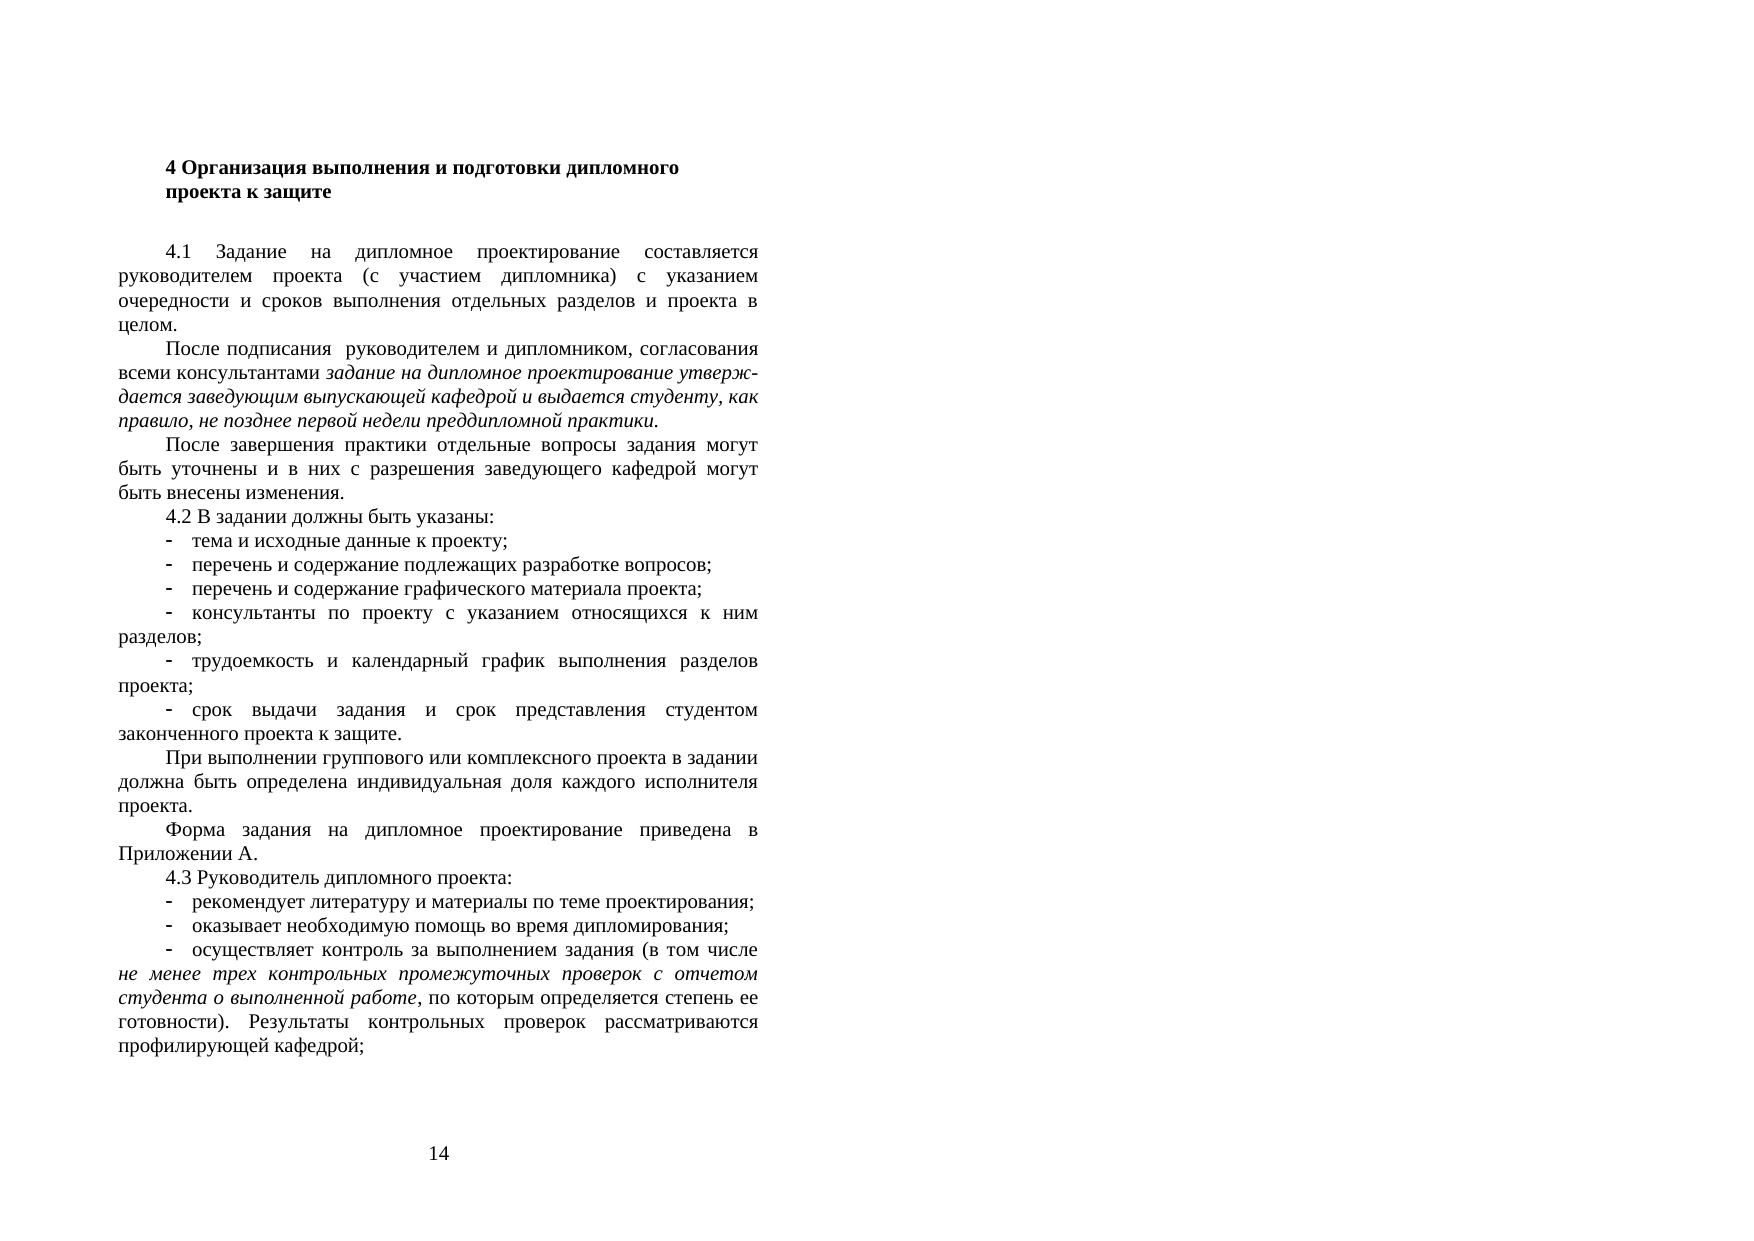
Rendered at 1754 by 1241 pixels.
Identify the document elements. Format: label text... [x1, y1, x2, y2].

text перечень и содержание подлежащих разработке вопросов; [118, 552, 759, 576]
text осуществляет контроль за выполнением задания (в том числе не менее трех контрольных промежуточных проверок с отчетом студента о выполненной работе, по которым определяется степень ее готовности). Результаты контрольных проверок рассматриваются профилирующей кафедрой; [118, 937, 759, 1057]
text консультанты по проекту с указанием относящихся к ним разделов; [118, 600, 759, 648]
text трудоемкость и календарный график выполнения разделов проекта; [118, 648, 759, 697]
text рекомендует литературу и материалы по теме проектирования; [118, 889, 759, 913]
text 4.1 Задание на дипломное проектирование составляется руководителем проекта (с участием дипломника) с указанием очередности и сроков выполнения отдельных разделов и проекта в целом. [118, 239, 759, 336]
text При выполнении группового или комплексного проекта в задании должна быть определена индивидуальная доля каждого исполнителя проекта. [118, 745, 759, 817]
text тема и исходные данные к проекту; [118, 528, 759, 552]
text перечень и содержание графического материала проекта; [118, 576, 759, 600]
text Форма задания на дипломное проектирование приведена в Приложении А. [118, 817, 759, 865]
text 4.2 В задании должны быть указаны: [118, 504, 759, 528]
text срок выдачи задания и срок представления студентом законченного проекта к защите. [118, 697, 759, 745]
text После подписания руководителем и дипломником, согласования всеми консультантами задание на дипломное проектирование утверж-дается заведующим выпускающей кафедрой и выдается студенту, как правило, не позднее первой недели преддипломной практики. [118, 336, 759, 432]
subtitle 4 Организация выполнения и подготовки дипломного проекта к защите [165, 155, 759, 203]
text После завершения практики отдельные вопросы задания могут быть уточнены и в них с разрешения заведующего кафедрой могут быть внесены изменения. [118, 432, 759, 504]
text 4.3 Руководитель дипломного проекта: [118, 865, 759, 889]
text оказывает необходимую помощь во время дипломирования; [118, 913, 759, 937]
